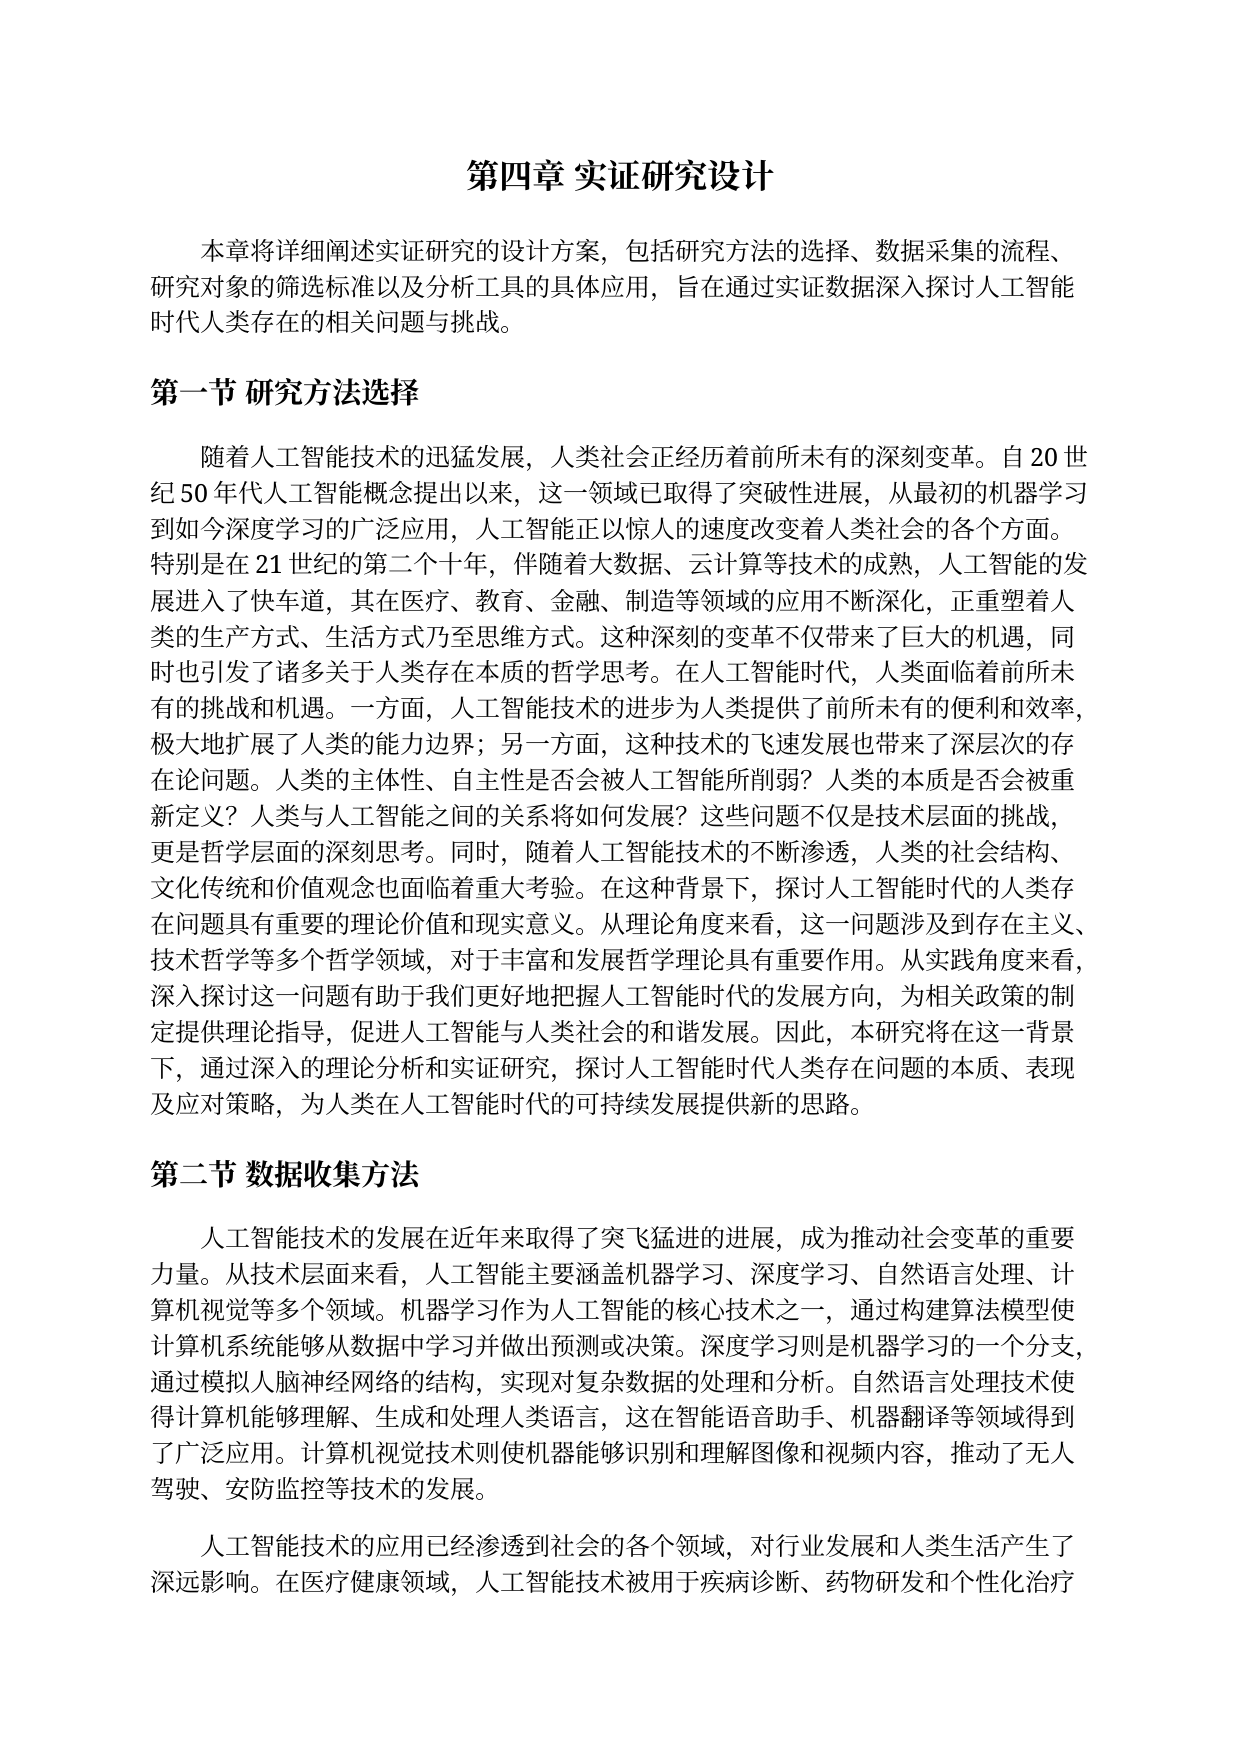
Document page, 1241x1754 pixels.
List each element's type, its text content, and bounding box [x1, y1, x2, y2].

subtitle 第二节 数据收集方法 [150, 1152, 1090, 1193]
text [150, 1527, 1090, 1599]
text 人工智能技术的发展在近年来取得了突飞猛进的进展，成为推动社会变革的重要力量。从技术层面来看，人工智能主要涵盖机器学习、深度学习、自然语言处理、计算机视觉等多个领域。机器学习作为人工智能的核心技术之一，通过构建算法模型使计算机系统能够从数据中学习并做出预测或决策。深度学习则是机器学习的一个分支，通过模拟人脑神经网络的结构，实现对复杂数据的处理和分析。自然语言处理技术使得计算机能够理解、生成和处理人类语言，这在智能语音助手、机器翻译等领域得到了广泛应用。计算机视觉技术则使机器能够识别和理解图像和视频内容，推动了无人驾驶、安防监控等技术的发展。 [150, 1218, 1090, 1506]
subtitle 第一节 研究方法选择 [150, 370, 1090, 412]
text 本章将详细阐述实证研究的设计方案，包括研究方法的选择、数据采集的流程、研究对象的筛选标准以及分析工具的具体应用，旨在通过实证数据深入探讨人工智能时代人类存在的相关问题与挑战。 [150, 231, 1090, 339]
subtitle 第四章 实证研究设计 [150, 150, 1090, 198]
text 随着人工智能技术的迅猛发展，人类社会正经历着前所未有的深刻变革。自20世纪50年代人工智能概念提出以来，这一领域已取得了突破性进展，从最初的机器学习到如今深度学习的广泛应用，人工智能正以惊人的速度改变着人类社会的各个方面。特别是在21世纪的第二个十年，伴随着大数据、云计算等技术的成熟，人工智能的发展进入了快车道，其在医疗、教育、金融、制造等领域的应用不断深化，正重塑着人类的生产方式、生活方式乃至思维方式。这种深刻的变革不仅带来了巨大的机遇，同时也引发了诸多关于人类存在本质的哲学思考。在人工智能时代，人类面临着前所未有的挑战和机遇。一方面，人工智能技术的进步为人类提供了前所未有的便利和效率，极大地扩展了人类的能力边界；另一方面，这种技术的飞速发展也带来了深层次的存在论问题。人类的主体性、自主性是否会被人工智能所削弱？人类的本质是否会被重新定义？人类与人工智能之间的关系将如何发展？这些问题不仅是技术层面的挑战，更是哲学层面的深刻思考。同时，随着人工智能技术的不断渗透，人类的社会结构、文化传统和价值观念也面临着重大考验。在这种背景下，探讨人工智能时代的人类存在问题具有重要的理论价值和现实意义。从理论角度来看，这一问题涉及到存在主义、技术哲学等多个哲学领域，对于丰富和发展哲学理论具有重要作用。从实践角度来看，深入探讨这一问题有助于我们更好地把握人工智能时代的发展方向，为相关政策的制定提供理论指导，促进人工智能与人类社会的和谐发展。因此，本研究将在这一背景下，通过深入的理论分析和实证研究，探讨人工智能时代人类存在问题的本质、表现及应对策略，为人类在人工智能时代的可持续发展提供新的思路。 [150, 437, 1090, 1120]
